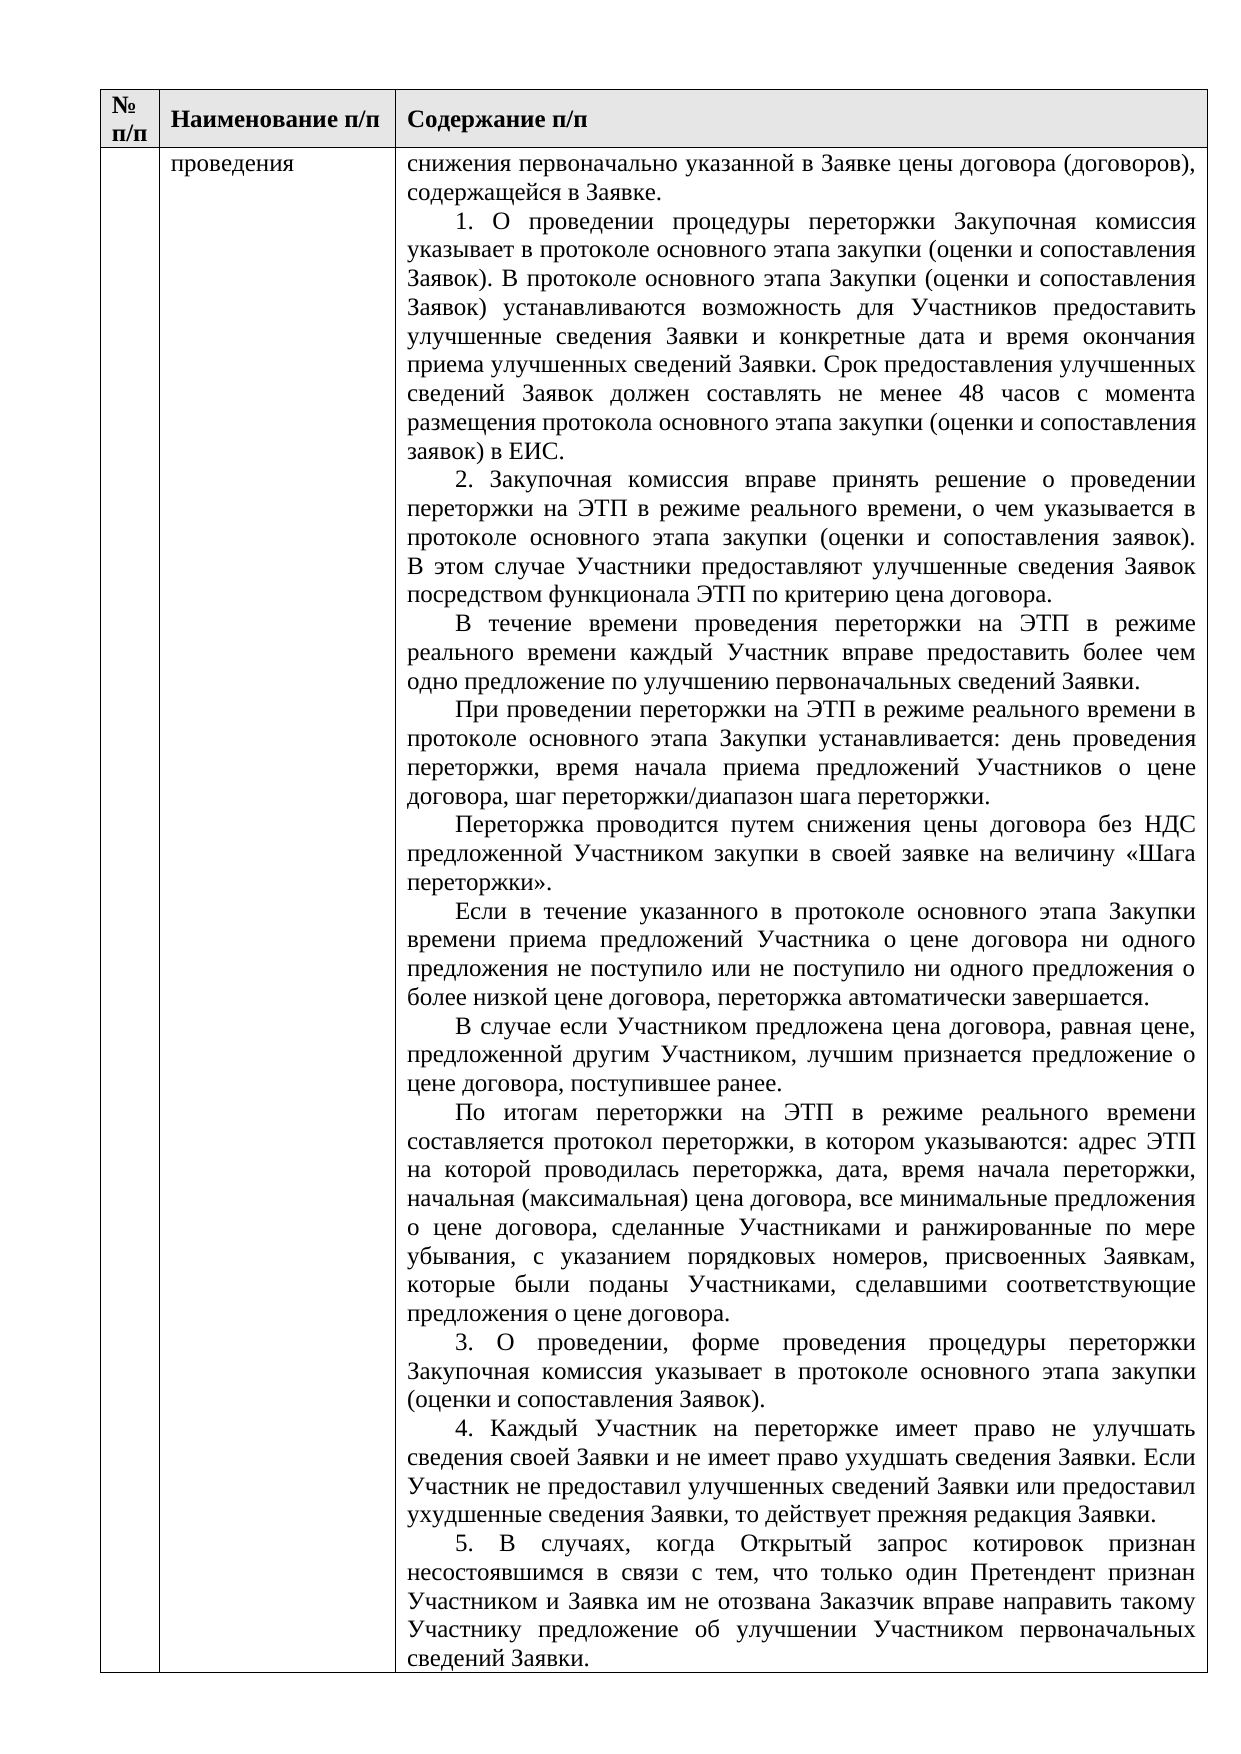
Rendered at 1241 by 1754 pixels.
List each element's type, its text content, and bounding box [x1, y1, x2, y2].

table_cell [101, 148, 159, 1672]
table_header № п/п [101, 90, 159, 147]
table_header Наименование п/п [160, 90, 395, 147]
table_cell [160, 148, 395, 1672]
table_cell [396, 148, 1207, 1672]
table_header Содержание п/п [396, 90, 1207, 147]
